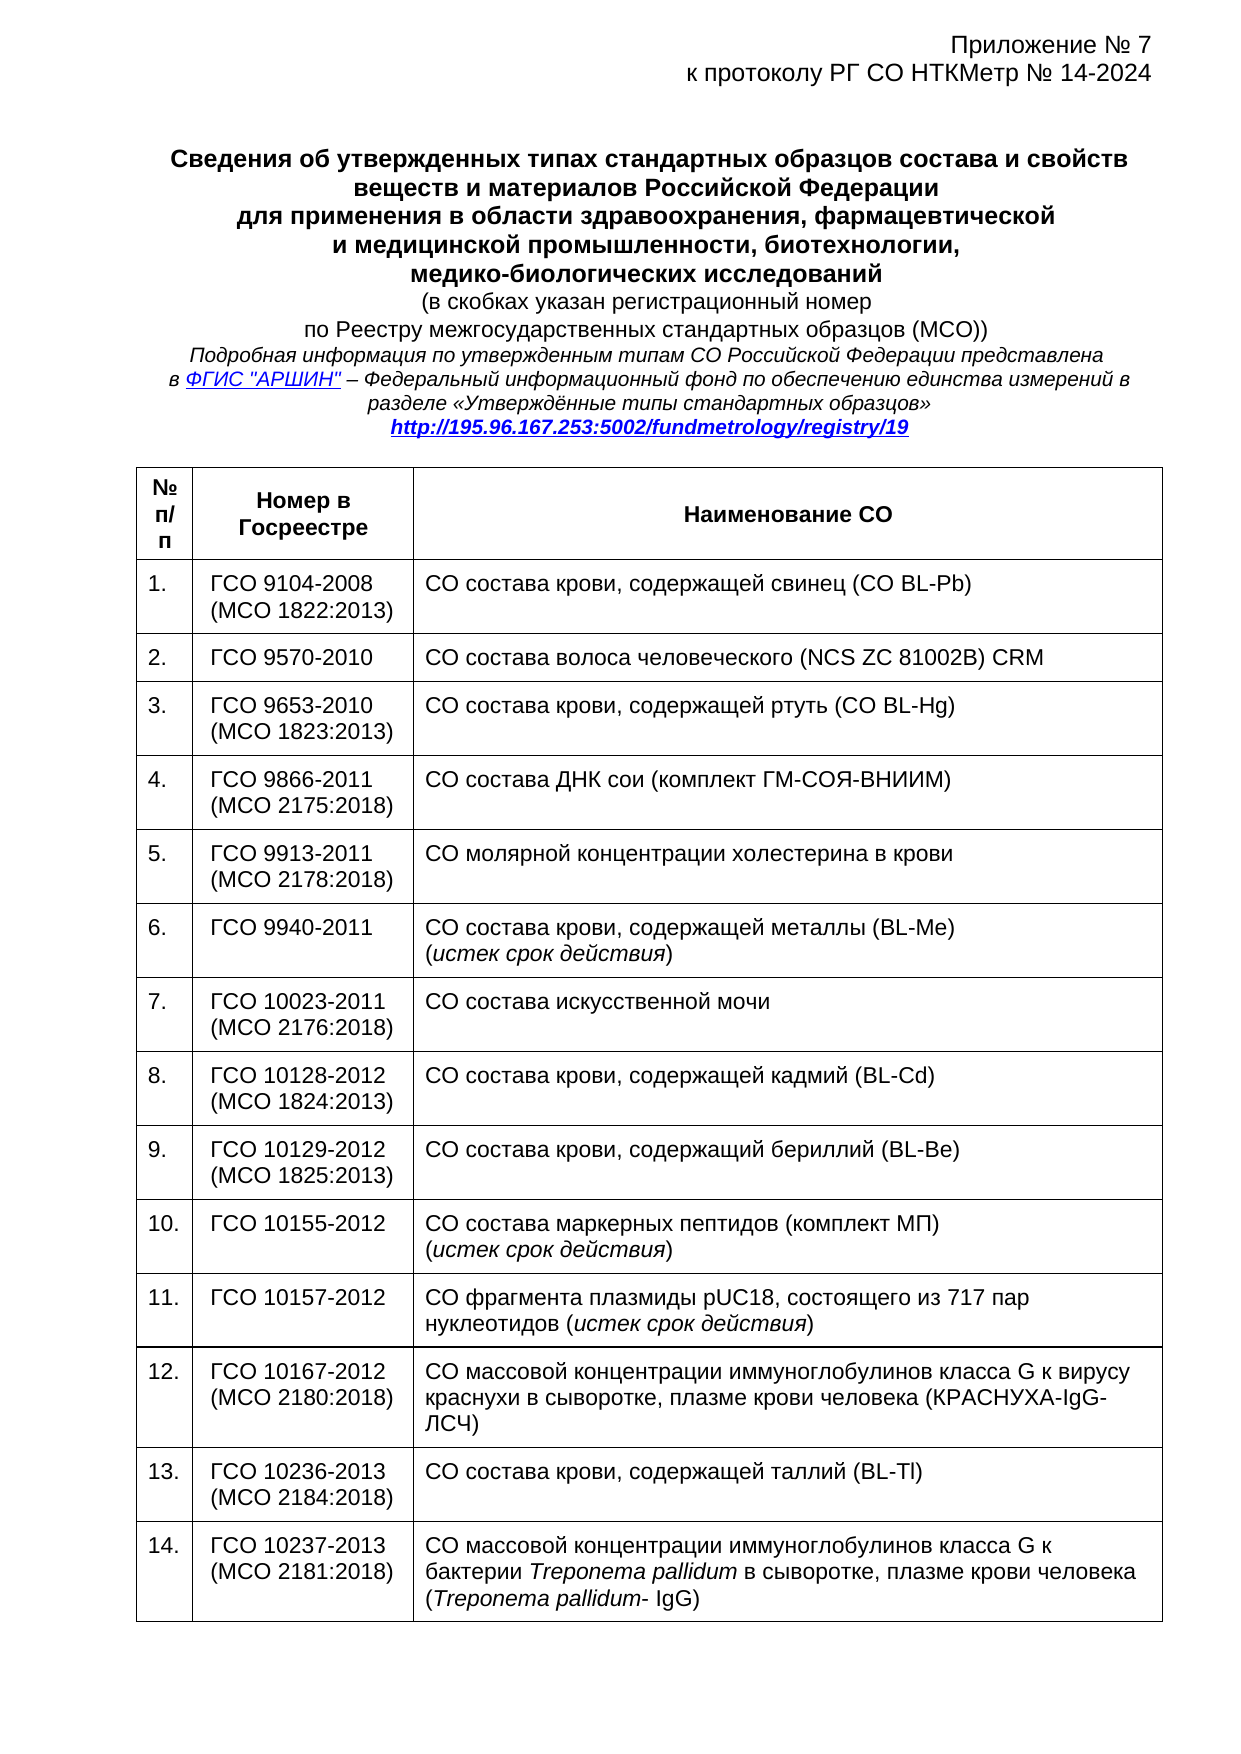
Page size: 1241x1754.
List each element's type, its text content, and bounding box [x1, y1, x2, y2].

table_cell [137, 634, 192, 681]
table_cell СО молярной концентрации холестерина в крови [414, 830, 1162, 903]
table_cell СО состава крови, содержащей ртуть (СО BL-Hg) [414, 682, 1162, 755]
table_cell ГСО 10157-2012 [193, 1274, 413, 1346]
table_cell [137, 1348, 192, 1447]
table_cell СО состава искусственной мочи [414, 978, 1162, 1051]
table_header № п/п [137, 468, 192, 559]
table_cell ГСО 9940-2011 [193, 904, 413, 977]
table_cell СО состава маркерных пептидов (комплект МП) (истек срок действия) [414, 1200, 1162, 1272]
table_cell ГСО 9653-2010 (МСО 1823:2013) [193, 682, 413, 755]
table_cell [137, 904, 192, 977]
table_cell СО массовой концентрации иммуноглобулинов класса G к вирусу краснухи в сыворотке, плазме крови человека (КРАСНУХА-IgG-ЛСЧ) [414, 1348, 1162, 1447]
table_cell СО состава крови, содержащей металлы (BL-Me) (истек срок действия) [414, 904, 1162, 977]
table_cell ГСО 10128-2012 (МСО 1824:2013) [193, 1052, 413, 1124]
table_cell ГСО 10023-2011 (МСО 2176:2018) [193, 978, 413, 1051]
table_cell [137, 978, 192, 1051]
table_cell СО состава волоса человеческого (NCS ZC 81002B) CRM [414, 634, 1162, 681]
table_cell [137, 1126, 192, 1198]
table_cell [137, 1274, 192, 1346]
table_cell ГСО 10129-2012 (МСО 1825:2013) [193, 1126, 413, 1198]
table_cell СО состава крови, содержащей таллий (BL-Tl) [414, 1448, 1162, 1521]
table_cell ГСО 9913-2011 (МСО 2178:2018) [193, 830, 413, 903]
table_cell СО состава ДНК сои (комплект ГМ-СОЯ-ВНИИМ) [414, 756, 1162, 829]
table_cell [137, 1522, 192, 1621]
table_cell ГСО 9866-2011 (МСО 2175:2018) [193, 756, 413, 829]
table_cell [137, 830, 192, 903]
table_cell ГСО 10155-2012 [193, 1200, 413, 1272]
table_cell СО массовой концентрации иммуноглобулинов класса G к бактерии Treponema pallidum в сыворотке, плазме крови человека (Treponema pallidum- IgG) [414, 1522, 1162, 1621]
table_cell ГСО 10237-2013 (МСО 2181:2018) [193, 1522, 413, 1621]
table_cell [137, 682, 192, 755]
table_cell СО состава крови, содержащий бериллий (BL-Be) [414, 1126, 1162, 1198]
table_header Наименование СО [414, 468, 1162, 559]
table_cell [137, 1200, 192, 1272]
table_cell СО состава крови, содержащей кадмий (BL-Cd) [414, 1052, 1162, 1124]
table_cell ГСО 9104-2008 (МСО 1822:2013) [193, 560, 413, 633]
table_cell ГСО 10167-2012 (МСО 2180:2018) [193, 1348, 413, 1447]
table_cell ГСО 10236-2013 (МСО 2184:2018) [193, 1448, 413, 1521]
table_cell [137, 1448, 192, 1521]
table_cell СО состава крови, содержащей свинец (СО BL-Pb) [414, 560, 1162, 633]
text Сведения об утвержденных типах стандартных образцов состава и свойств веществ и материалов Российской Федерации для применения в области здравоохранения, фармацевтической и медицинской промышленности, биотехнологии, медико-биологических исследований (в скобках указан регистрационный номер по Реестру межгосударственных стандартных образцов (МСО)) Подробная информация по утвержденным типам СО Российской Федерации представлена в ФГИС "АРШИН" – Федеральный информационный фонд по обеспечению единства измерений в разделе «Утверждённые типы стандартных образцов» http://195.96.167.253:5002/fundmetrology/registry/19 [148, 144, 1152, 438]
table_cell [137, 1052, 192, 1124]
table_cell СО фрагмента плазмиды pUC18, состоящего из 717 пар нуклеотидов (истек срок действия) [414, 1274, 1162, 1346]
table_cell ГСО 9570-2010 [193, 634, 413, 681]
table_header Номер в Госреестре [193, 468, 413, 559]
table_cell [137, 756, 192, 829]
table_cell [137, 560, 192, 633]
